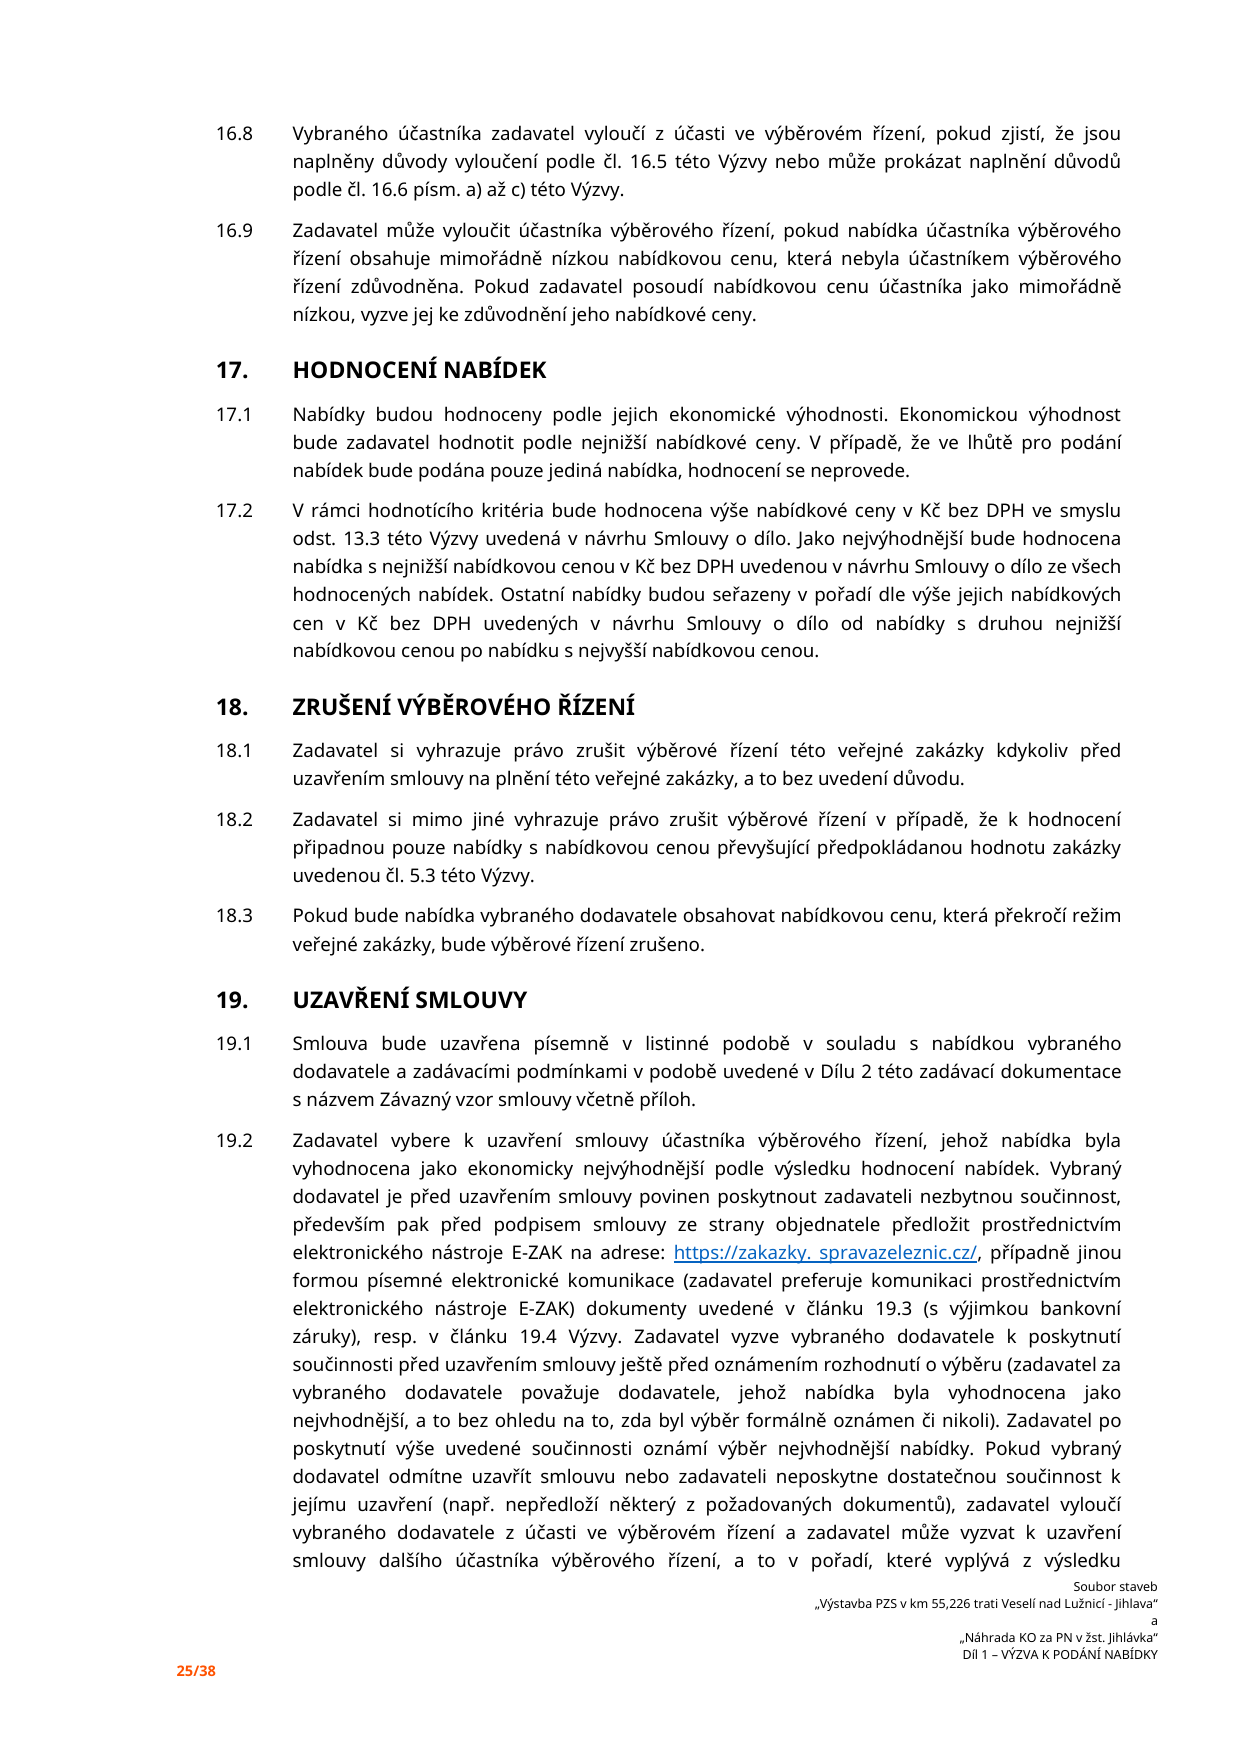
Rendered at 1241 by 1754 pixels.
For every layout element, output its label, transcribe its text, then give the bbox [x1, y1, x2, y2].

text Zadavatel si vyhrazuje právo zrušit výběrové řízení této veřejné zakázky kdykoliv před uzavřením smlouvy na plnění této veřejné zakázky, a to bez uvedení důvodu. [216, 738, 1122, 791]
text HODNOCENÍ NABÍDEK [216, 354, 1122, 386]
text Zadavatel může vyloučit účastníka výběrového řízení, pokud nabídka účastníka výběrového řízení obsahuje mimořádně nízkou nabídkovou cenu, která nebyla účastníkem výběrového řízení zdůvodněna. Pokud zadavatel posoudí nabídkovou cenu účastníka jako mimořádně nízkou, vyzve jej ke zdůvodnění jeho nabídkové ceny. [216, 217, 1122, 327]
text Vybraného účastníka zadavatel vyloučí z účasti ve výběrovém řízení, pokud zjistí, že jsou naplněny důvody vyloučení podle čl. 16.5 této Výzvy nebo může prokázat naplnění důvodů podle čl. 16.6 písm. a) až c) této Výzvy. [216, 121, 1122, 202]
text Pokud bude nabídka vybraného dodavatele obsahovat nabídkovou cenu, která překročí režim veřejné zakázky, bude výběrové řízení zrušeno. [216, 903, 1122, 956]
text Smlouva bude uzavřena písemně v listinné podobě v souladu s nabídkou vybraného dodavatele a zadávacími podmínkami v podobě uvedené v Dílu 2 této zadávací dokumentace s názvem Závazný vzor smlouvy včetně příloh. [216, 1031, 1122, 1112]
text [216, 1127, 1122, 1573]
text UZAVŘENÍ SMLOUVY [216, 984, 1122, 1015]
text Zadavatel si mimo jiné vyhrazuje právo zrušit výběrové řízení v případě, že k hodnocení připadnou pouze nabídky s nabídkovou cenou převyšující předpokládanou hodnotu zakázky uvedenou čl. 5.3 této Výzvy. [216, 806, 1122, 888]
text V rámci hodnotícího kritéria bude hodnocena výše nabídkové ceny v Kč bez DPH ve smyslu odst. 13.3 této Výzvy uvedená v návrhu Smlouvy o dílo. Jako nejvýhodnější bude hodnocena nabídka s nejnižší nabídkovou cenou v Kč bez DPH uvedenou v návrhu Smlouvy o dílo ze všech hodnocených nabídek. Ostatní nabídky budou seřazeny v pořadí dle výše jejich nabídkových cen v Kč bez DPH uvedených v návrhu Smlouvy o dílo od nabídky s druhou nejnižší nabídkovou cenou po nabídku s nejvyšší nabídkovou cenou. [216, 498, 1122, 663]
text Nabídky budou hodnoceny podle jejich ekonomické výhodnosti. Ekonomickou výhodnost bude zadavatel hodnotit podle nejnižší nabídkové ceny. V případě, že ve lhůtě pro podání nabídek bude podána pouze jediná nabídka, hodnocení se neprovede. [216, 401, 1122, 483]
text ZRUŠENÍ VÝBĚROVÉHO ŘÍZENÍ [216, 691, 1122, 722]
